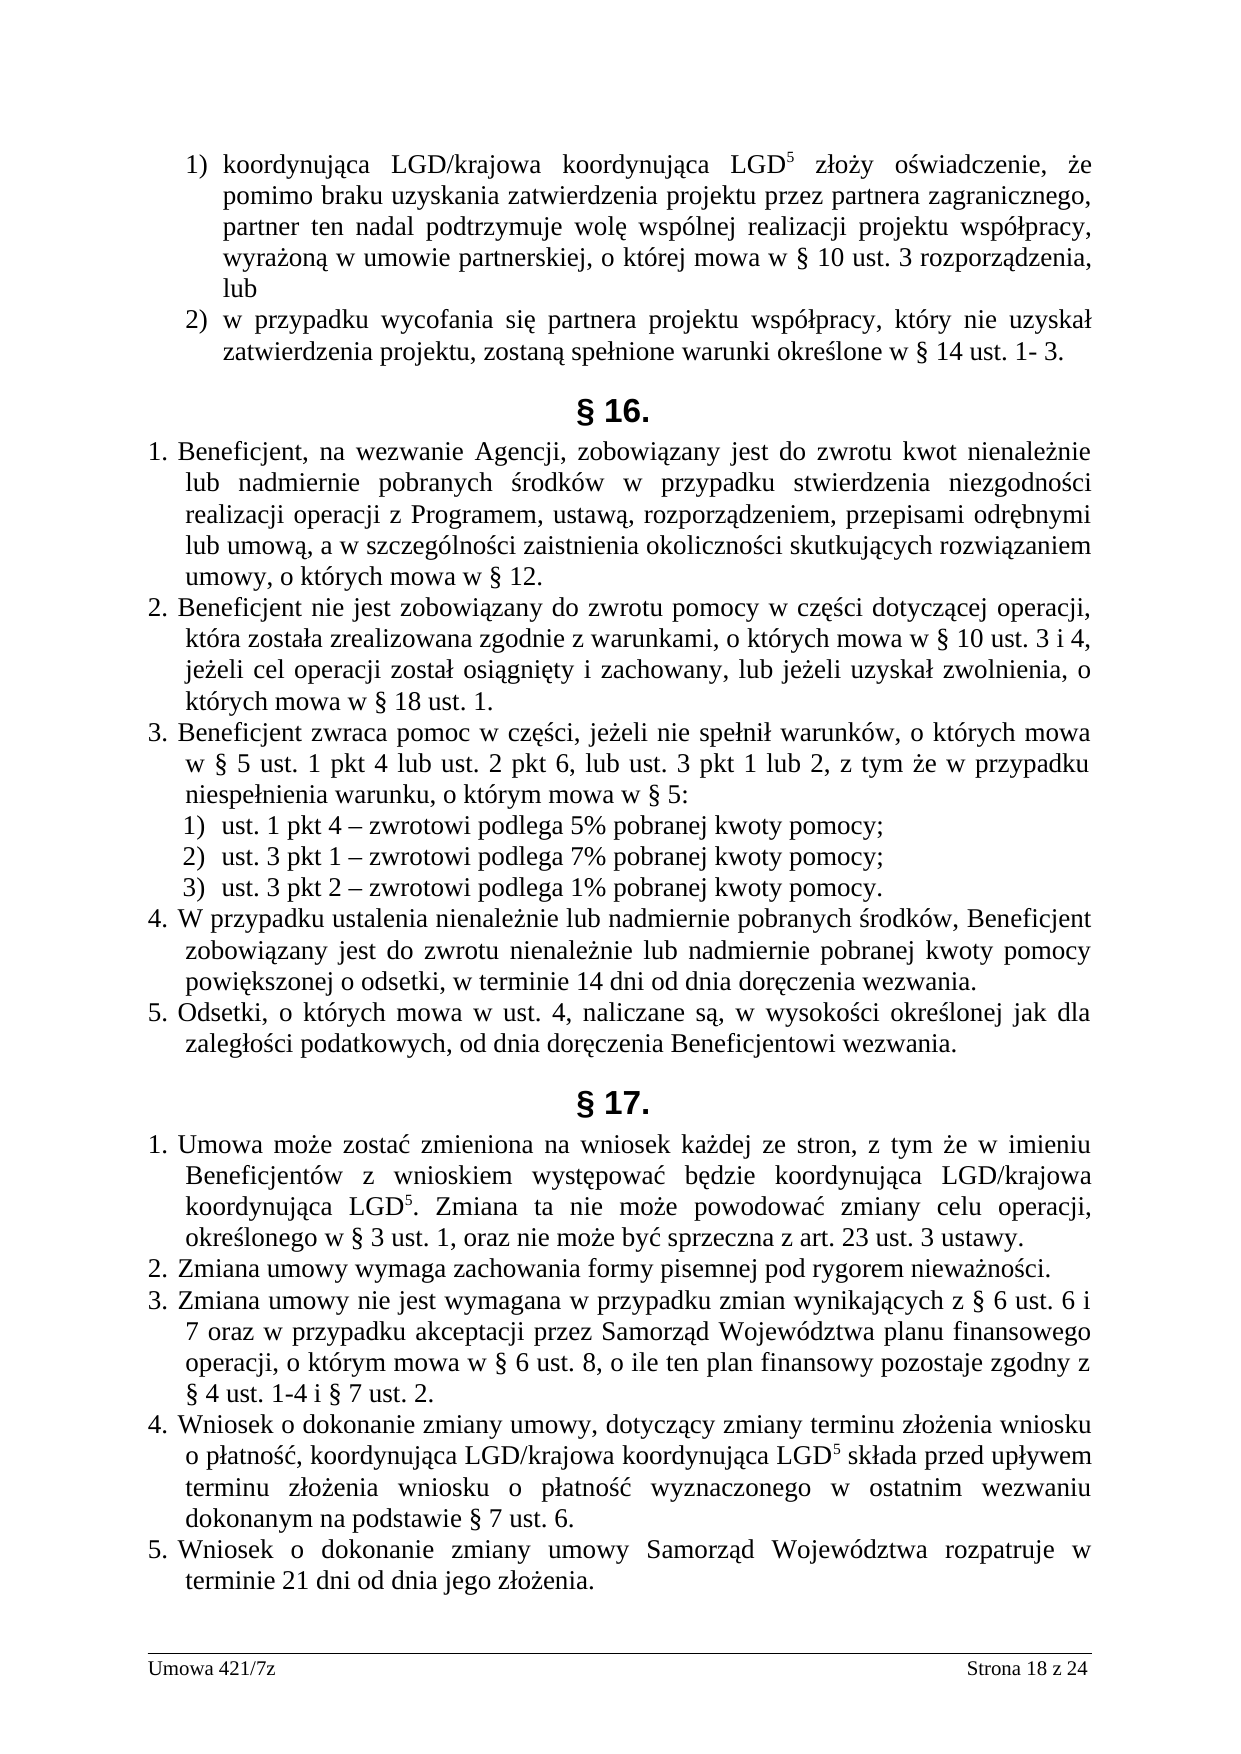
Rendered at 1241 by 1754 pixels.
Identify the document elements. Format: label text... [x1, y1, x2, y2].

list ust. 1 pkt 4 – zwrotowi podlega 5% pobranej kwoty pomocy; [148, 809, 1092, 840]
list w przypadku wycofania się partnera projektu współpracy, który nie uzyskał zatwierdzenia projektu, zostaną spełnione warunki określone w § 14 ust. 1- 3. [185, 303, 1092, 366]
list ust. 3 pkt 2 – zwrotowi podlega 1% pobranej kwoty pomocy. [148, 871, 1092, 903]
list Odsetki, o których mowa w ust. 4, naliczane są, w wysokości określonej jak dla zaległości podatkowych, od dnia doręczenia Beneficjentowi wezwania. [148, 996, 1092, 1058]
list Zmiana umowy nie jest wymagana w przypadku zmian wynikających z § 6 ust. 6 i 7 oraz w przypadku akceptacji przez Samorząd Województwa planu finansowego operacji, o którym mowa w § 6 ust. 8, o ile ten plan finansowy pozostaje zgodny z § 4 ust. 1-4 i § 7 ust. 2. [148, 1284, 1092, 1408]
list ust. 3 pkt 1 – zwrotowi podlega 7% pobranej kwoty pomocy; [148, 840, 1092, 871]
list Umowa może zostać zmieniona na wniosek każdej ze stron, z tym że w imieniu Beneficjentów z wnioskiem występować będzie koordynująca LGD/krajowa koordynująca LGD5. Zmiana ta nie może powodować zmiany celu operacji, określonego w § 3 ust. 1, oraz nie może być sprzeczna z art. 23 ust. 3 ustawy. [148, 1128, 1092, 1253]
list Beneficjent, na wezwanie Agencji, zobowiązany jest do zwrotu kwot nienależnie lub nadmiernie pobranych środków w przypadku stwierdzenia niezgodności realizacji operacji z Programem, ustawą, rozporządzeniem, przepisami odrębnymi lub umową, a w szczególności zaistnienia okoliczności skutkujących rozwiązaniem umowy, o których mowa w § 12. [148, 435, 1092, 591]
list Wniosek o dokonanie zmiany umowy, dotyczący zmiany terminu złożenia wniosku o płatność, koordynująca LGD/krajowa koordynująca LGD5 składa przed upływem terminu złożenia wniosku o płatność wyznaczonego w ostatnim wezwaniu dokonanym na podstawie § 7 ust. 6. [148, 1408, 1092, 1533]
list Wniosek o dokonanie zmiany umowy Samorząd Województwa rozpatruje w terminie 21 dni od dnia jego złożenia. [148, 1533, 1092, 1595]
list W przypadku ustalenia nienależnie lub nadmiernie pobranych środków, Beneficjent zobowiązany jest do zwrotu nienależnie lub nadmiernie pobranej kwoty pomocy powiększonej o odsetki, w terminie 14 dni od dnia doręczenia wezwania. [148, 903, 1092, 996]
list koordynująca LGD/krajowa koordynująca LGD5 złoży oświadczenie, że pomimo braku uzyskania zatwierdzenia projektu przez partnera zagranicznego, partner ten nadal podtrzymuje wolę wspólnej realizacji projektu współpracy, wyrażoną w umowie partnerskiej, o której mowa w § 10 ust. 3 rozporządzenia, lub [185, 148, 1092, 303]
list Zmiana umowy wymaga zachowania formy pisemnej pod rygorem nieważności. [148, 1253, 1092, 1284]
list Beneficjent nie jest zobowiązany do zwrotu pomocy w części dotyczącej operacji, która została zrealizowana zgodnie z warunkami, o których mowa w § 10 ust. 3 i 4, jeżeli cel operacji został osiągnięty i zachowany, lub jeżeli uzyskał zwolnienia, o których mowa w § 18 ust. 1. [148, 591, 1092, 716]
list Beneficjent zwraca pomoc w części, jeżeli nie spełnił warunków, o których mowa w § 5 ust. 1 pkt 4 lub ust. 2 pkt 6, lub ust. 3 pkt 1 lub 2, z tym że w przypadku niespełnienia warunku, o którym mowa w § 5: [148, 716, 1092, 809]
